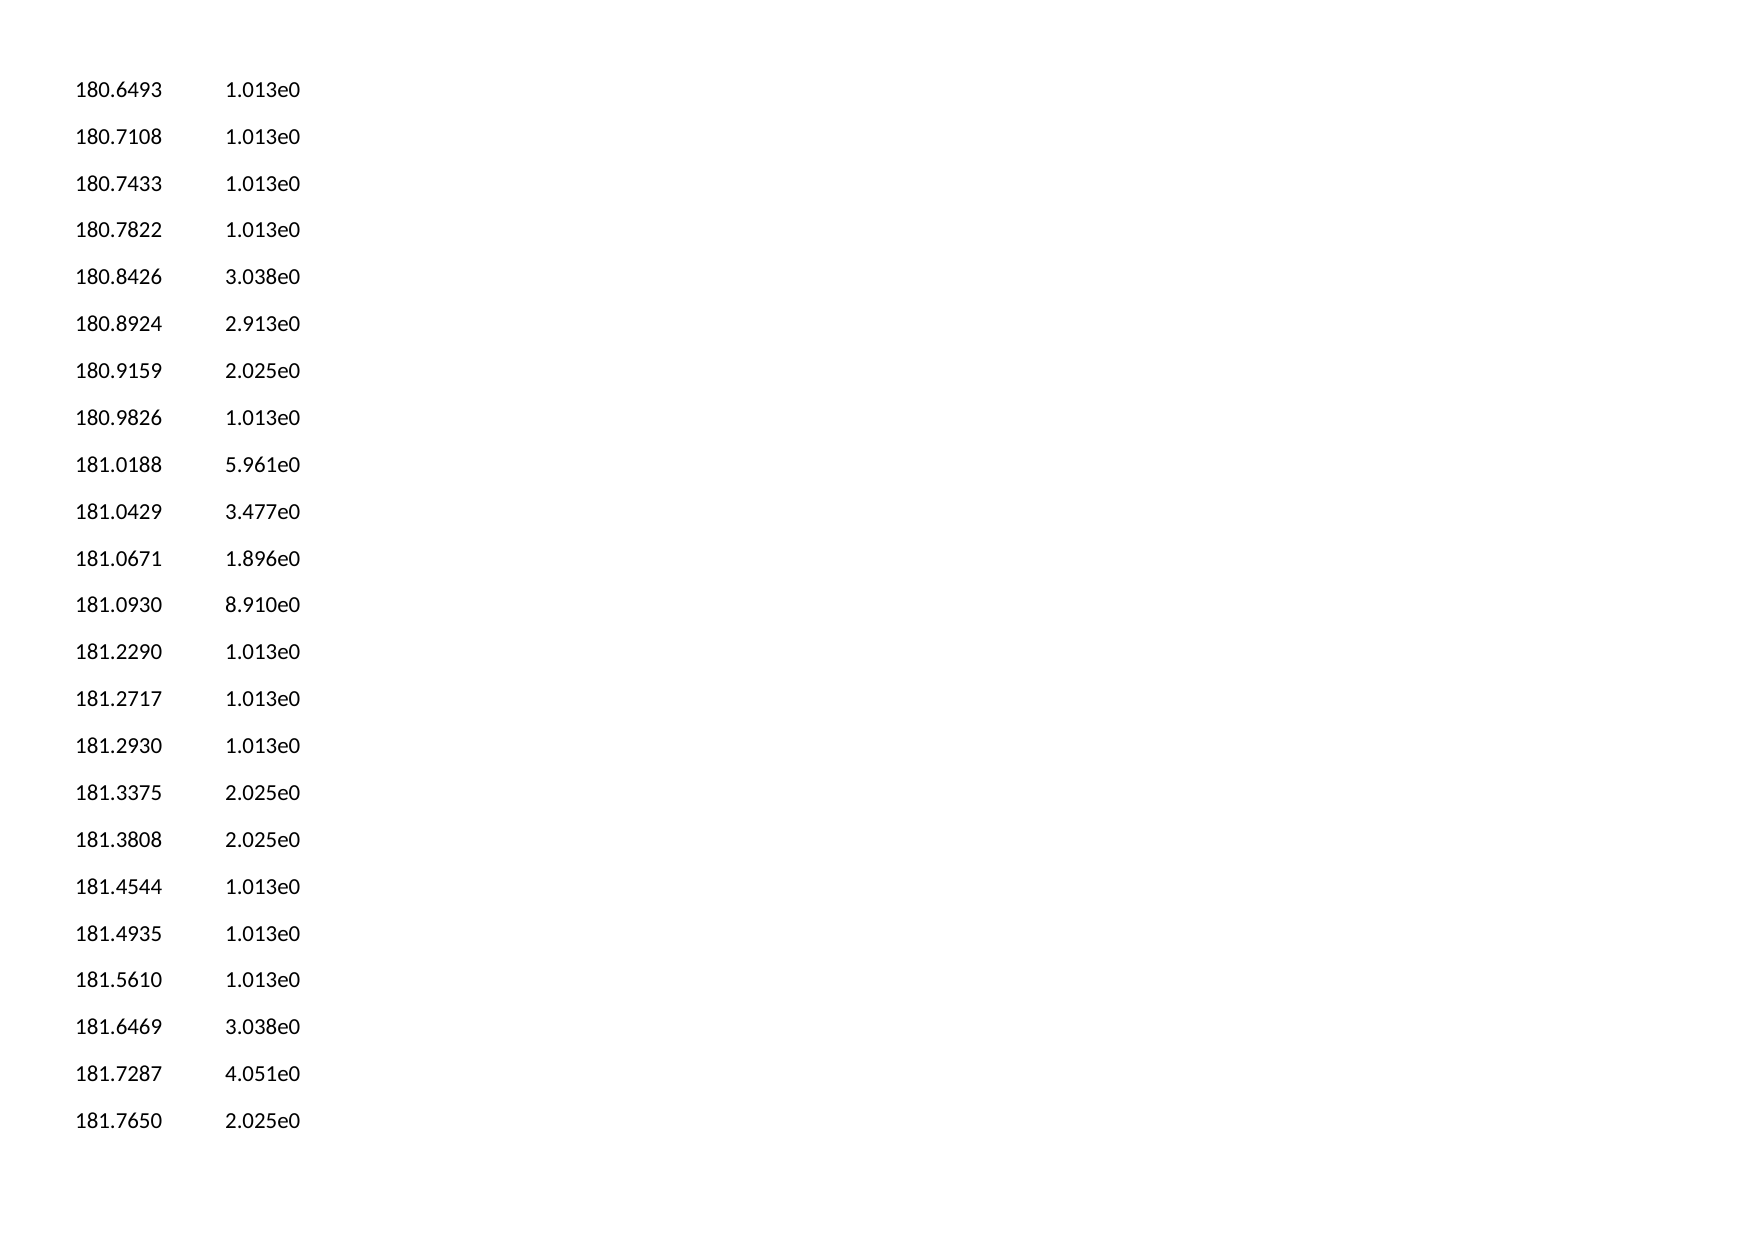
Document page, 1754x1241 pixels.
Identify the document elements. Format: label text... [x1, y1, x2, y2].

text 181.0671 1.896e0 [75, 544, 1679, 572]
text 180.9159 2.025e0 [75, 356, 1679, 384]
text 181.2717 1.013e0 [75, 684, 1679, 712]
text 180.7108 1.013e0 [75, 122, 1679, 150]
text 181.3808 2.025e0 [75, 825, 1679, 853]
text 180.9826 1.013e0 [75, 403, 1679, 431]
text 181.6469 3.038e0 [75, 1012, 1679, 1041]
text 181.4935 1.013e0 [75, 919, 1679, 947]
text 181.2930 1.013e0 [75, 731, 1679, 759]
text 181.2290 1.013e0 [75, 637, 1679, 666]
text 181.0188 5.961e0 [75, 450, 1679, 478]
text 181.0429 3.477e0 [75, 497, 1679, 525]
text 181.5610 1.013e0 [75, 966, 1679, 994]
text 181.0930 8.910e0 [75, 591, 1679, 619]
text 181.7287 4.051e0 [75, 1059, 1679, 1087]
text 180.7433 1.013e0 [75, 169, 1679, 197]
text 180.7822 1.013e0 [75, 216, 1679, 244]
text 180.8924 2.913e0 [75, 309, 1679, 337]
text 180.8426 3.038e0 [75, 262, 1679, 291]
text 181.7650 2.025e0 [75, 1106, 1679, 1134]
text 181.3375 2.025e0 [75, 778, 1679, 806]
text 180.6493 1.013e0 [75, 75, 1679, 103]
text 181.4544 1.013e0 [75, 872, 1679, 900]
